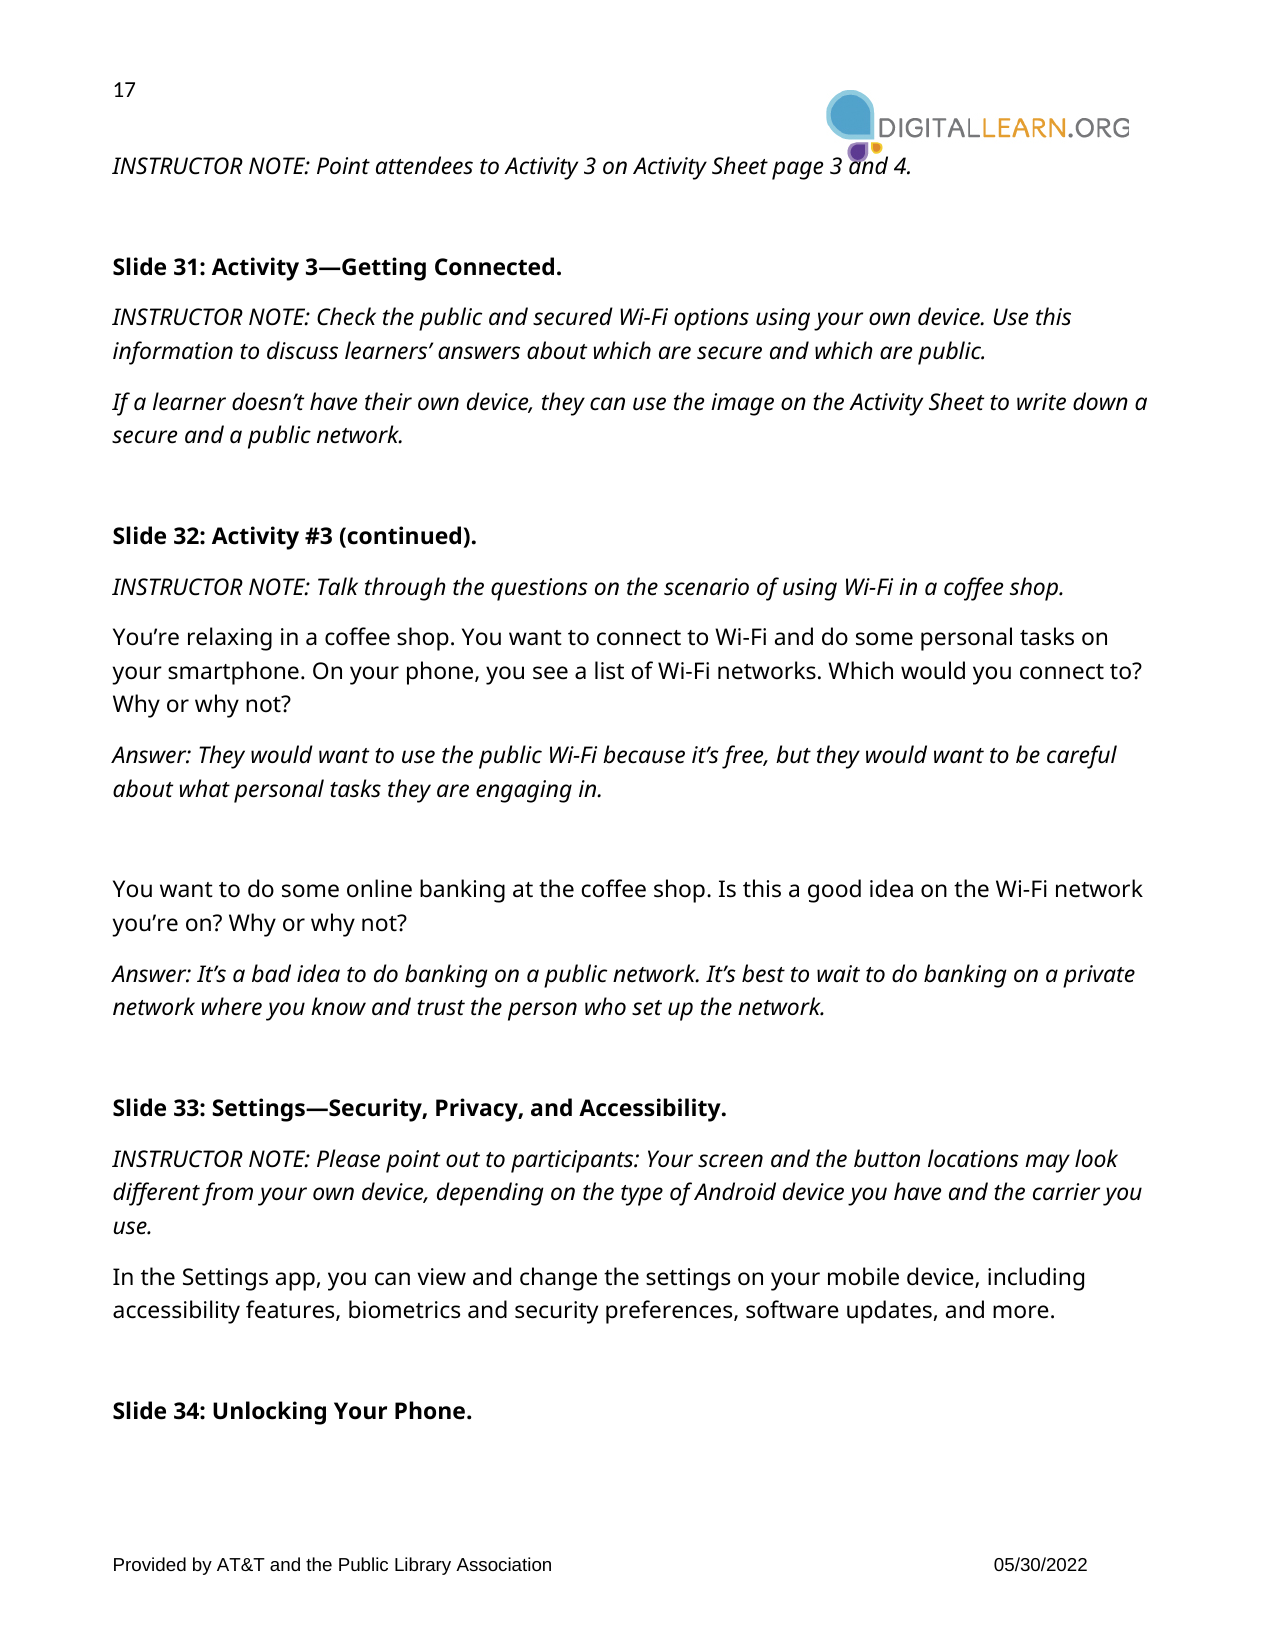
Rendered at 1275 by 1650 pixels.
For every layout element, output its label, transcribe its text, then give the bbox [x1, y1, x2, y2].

text Answer: It’s a bad idea to do banking on a public network. It’s best to wait to do banking on a private network where you know and trust the person who set up the network. [112, 957, 1162, 1022]
text You’re relaxing in a coffee shop. You want to connect to Wi-Fi and do some personal tasks on your smartphone. On your phone, you see a list of Wi-Fi networks. Which would you connect to? Why or why not? [112, 621, 1162, 719]
text Slide 34: Unlocking Your Phone. [112, 1395, 1162, 1426]
text In the Settings app, you can view and change the settings on your mobile device, including accessibility features, biometrics and security preferences, software updates, and more. [112, 1260, 1162, 1325]
text Answer: They would want to use the public Wi-Fi because it’s free, but they would want to be careful about what personal tasks they are engaging in. [112, 739, 1162, 804]
text INSTRUCTOR NOTE: Talk through the questions on the scenario of using Wi-Fi in a coffee shop. [112, 570, 1162, 602]
text INSTRUCTOR NOTE: Please point out to participants: Your screen and the button locations may look different from your own device, depending on the type of Android device you have and the carrier you use. [112, 1142, 1162, 1241]
text If a learner doesn’t have their own device, they can use the image on the Activity Sheet to write down a secure and a public network. [112, 385, 1162, 450]
text Slide 31: Activity 3—Getting Connected. [112, 251, 1162, 282]
text Slide 32: Activity #3 (continued). [112, 520, 1162, 551]
picture [826, 90, 1129, 150]
text Slide 33: Settings—Security, Privacy, and Accessibility. [112, 1092, 1162, 1123]
text You want to do some online banking at the coffee shop. Is this a good idea on the Wi-Fi network you’re on? Why or why not? [112, 873, 1162, 938]
text INSTRUCTOR NOTE: Point attendees to Activity 3 on Activity Sheet page 3 and 4. [112, 150, 1162, 181]
text INSTRUCTOR NOTE: Check the public and secured Wi-Fi options using your own device. Use this information to discuss learners’ answers about which are secure and which are public. [112, 301, 1162, 366]
